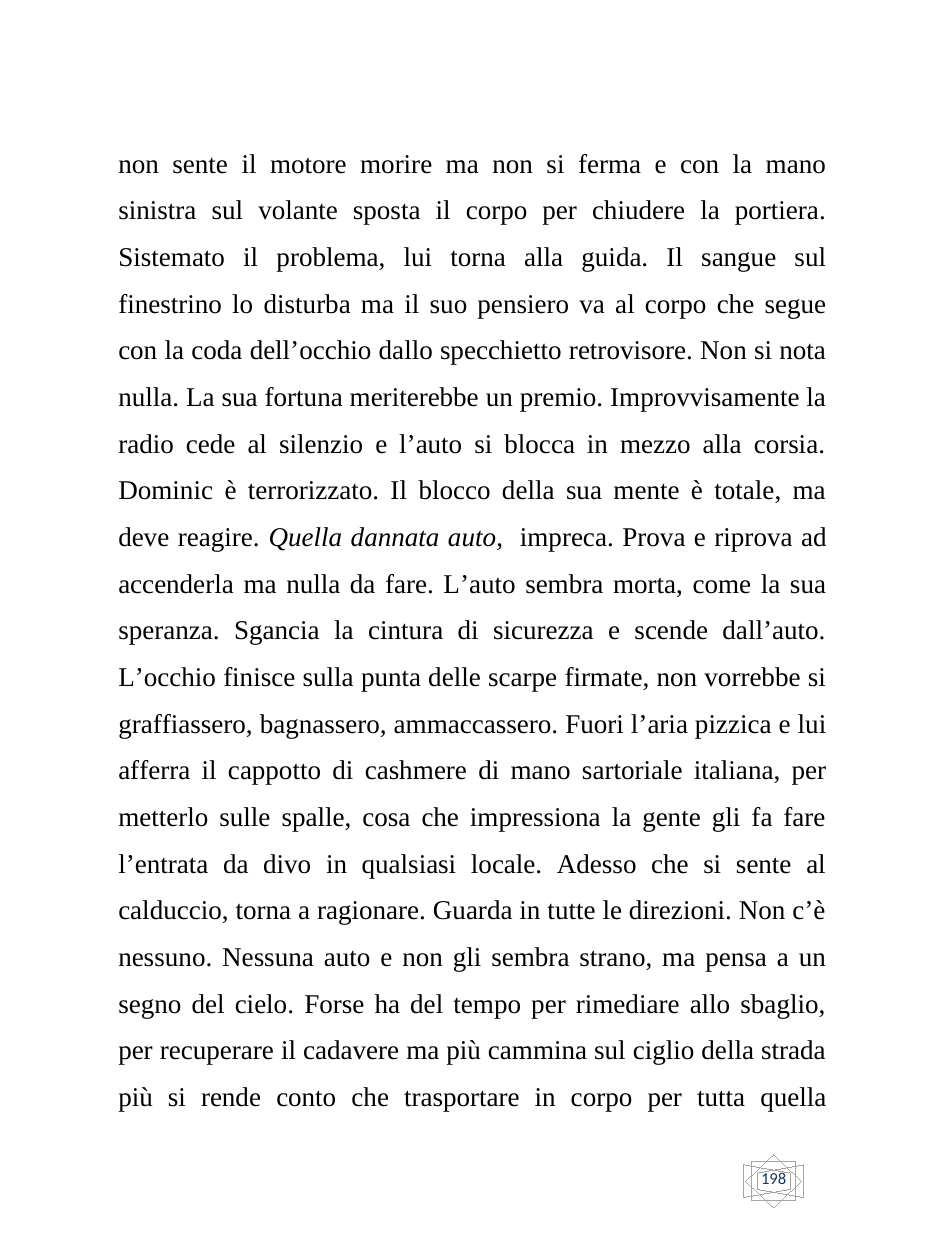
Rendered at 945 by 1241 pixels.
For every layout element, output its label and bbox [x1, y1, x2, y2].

text [118, 148, 827, 1112]
